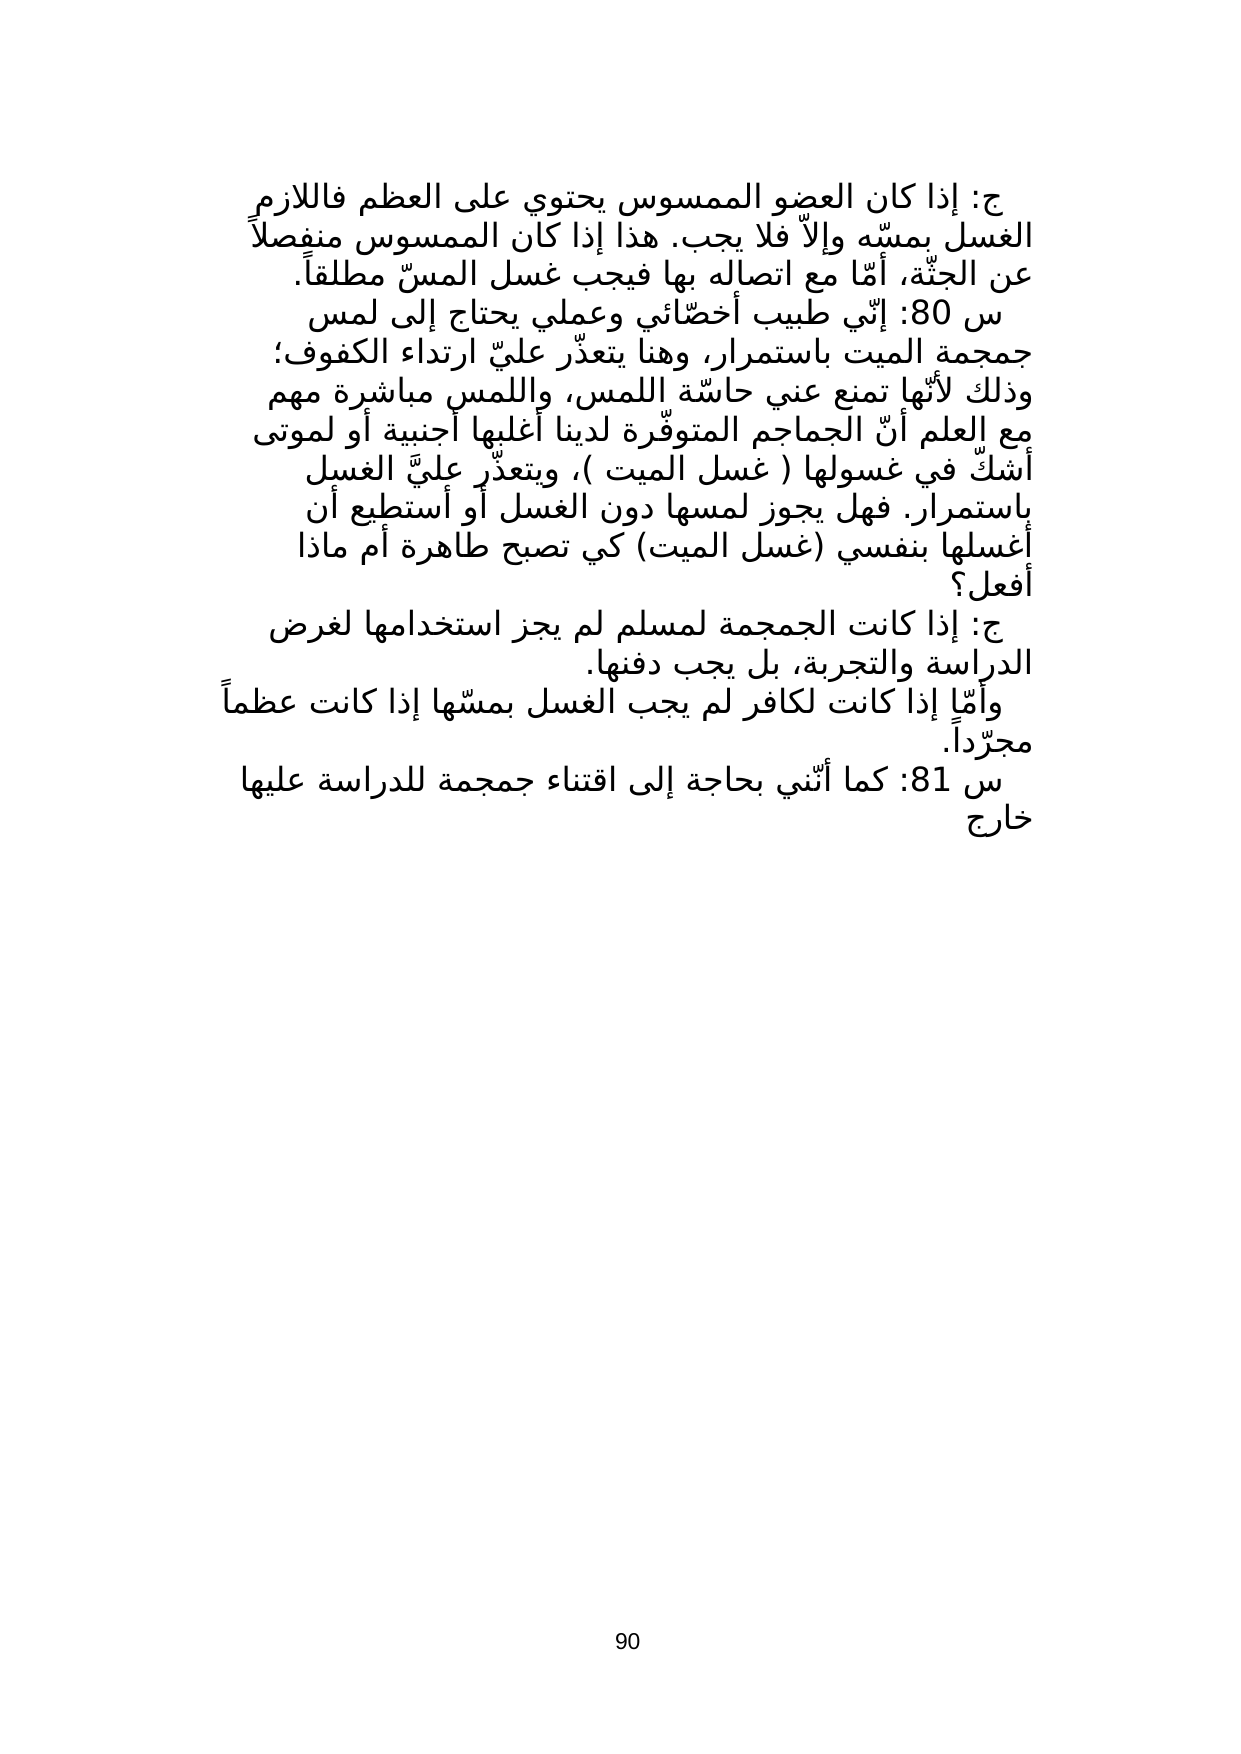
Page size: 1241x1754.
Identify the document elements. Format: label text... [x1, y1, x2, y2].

text وأمّا إذا كانت لكافر لم يجب الغسل بمسّها إذا كانت عظماً مجرّداً. [222, 682, 1033, 760]
text ج: إذا كانت الجمجمة لمسلم لم يجز استخدامها لغرض الدراسة والتجربة، بل يجب دفنها. [222, 604, 1033, 682]
text ج: إذا كان العضو الممسوس يحتوي على العظم فاللازم الغسل بمسّه وإلاّ فلا يجب. هذا إذا كان الممسوس منفصلاً عن الجثّة، أمّا مع اتصاله بها فيجب غسل المسّ مطلقاً. [222, 177, 1033, 294]
text س 80: إنّي طبيب أخصّائي وعملي يحتاج إلى لمس جمجمة الميت باستمرار، وهنا يتعذّر عليّ ارتداء الكفوف؛ وذلك لأنّها تمنع عني حاسّة اللمس، واللمس مباشرة مهم مع العلم أنّ الجماجم المتوفّرة لدينا أغلبها أجنبية أو لموتى أشكّ في غسولها ( غسل الميت )، ويتعذّر عليَّ الغسل باستمرار. فهل يجوز لمسها دون الغسل أو أستطيع أن أغسلها بنفسي (غسل الميت) كي تصبح طاهرة أم ماذا أفعل؟ [222, 294, 1033, 604]
text س 81: كما أنّني بحاجة إلى اقتناء جمجمة للدراسة عليها خارج [222, 760, 1033, 838]
